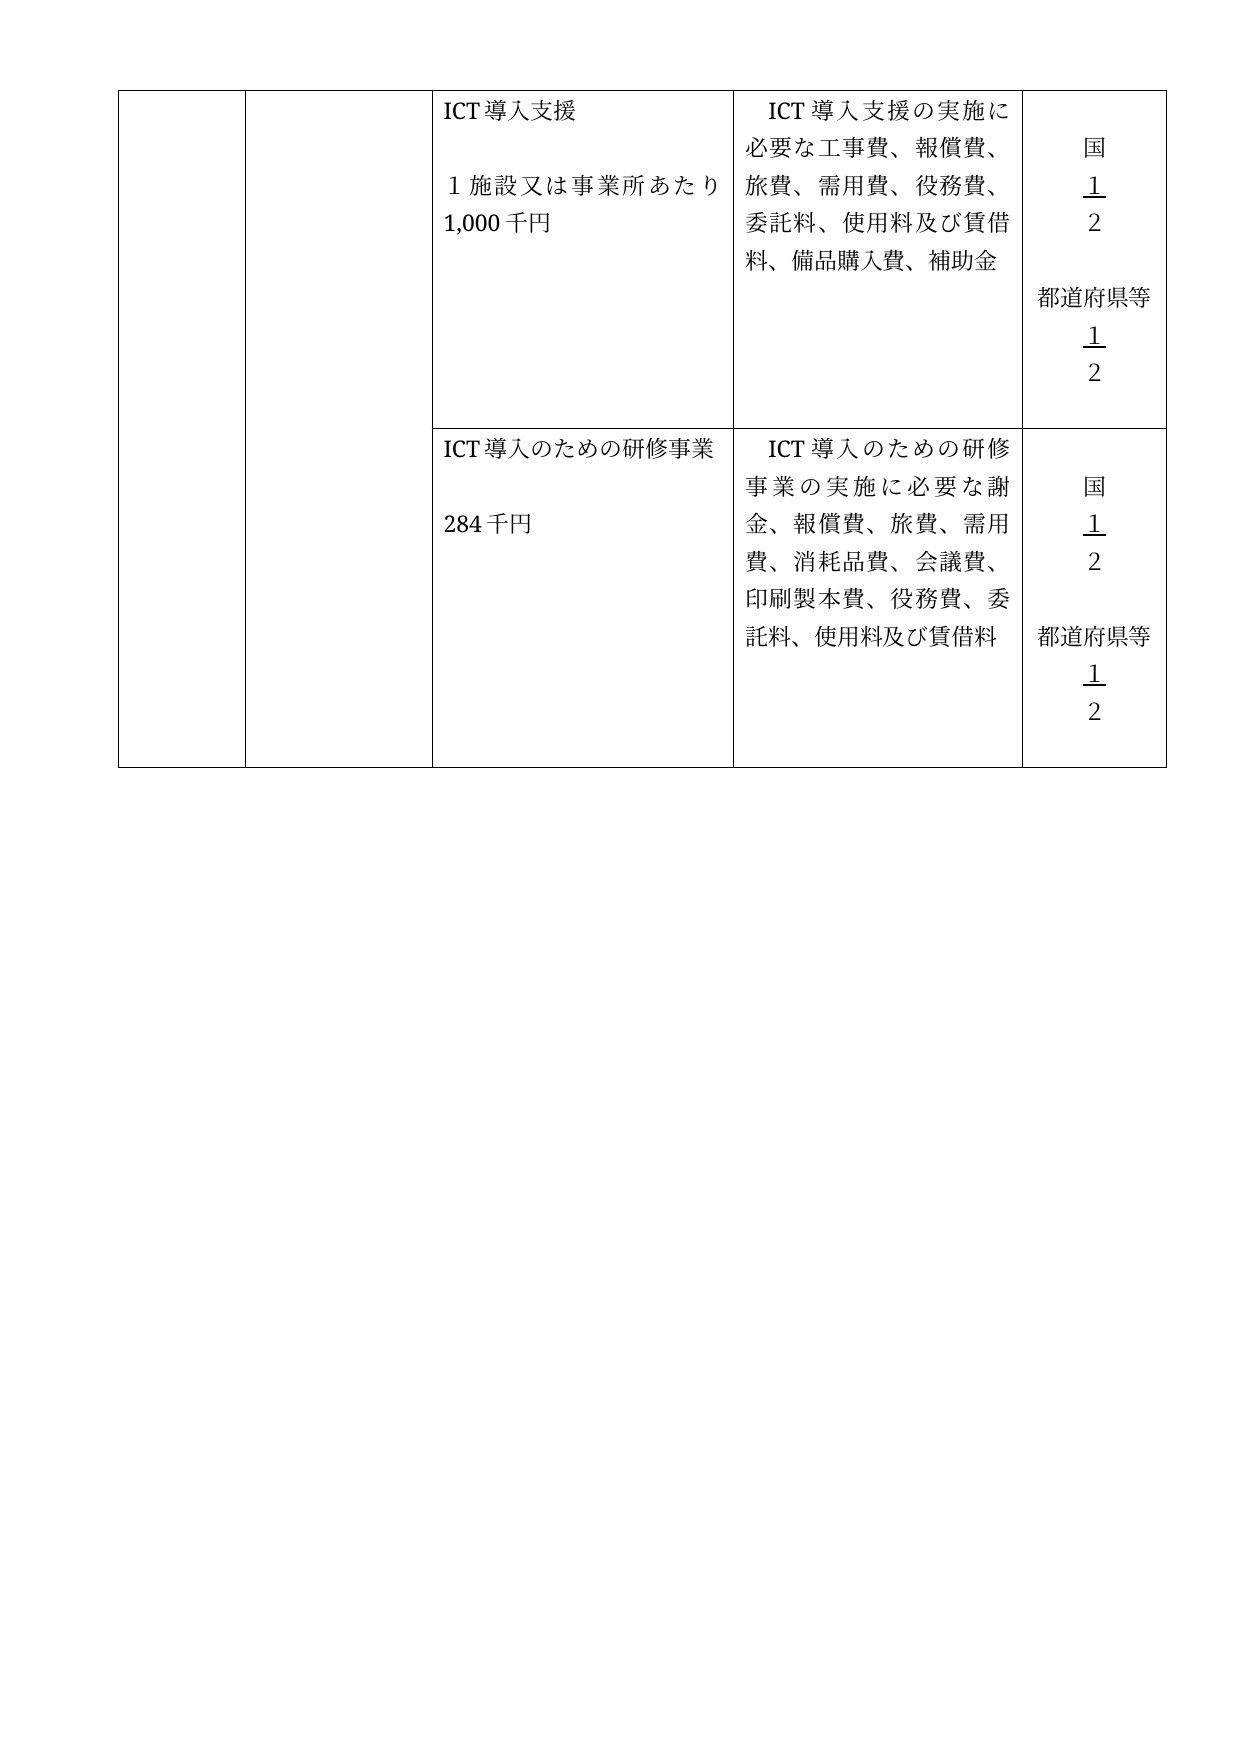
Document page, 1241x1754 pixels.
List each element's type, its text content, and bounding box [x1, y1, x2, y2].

table_cell ICT導入のための研修事業 284千円 [433, 429, 733, 767]
table_cell ICT導入のための研修事業の実施に必要な謝金、報償費、旅費、需用費、消耗品費、会議費、印刷製本費、役務費、委託料、使用料及び賃借料 [734, 429, 1022, 767]
table_cell 国 １ ２ 都道府県等 １ ２ [1023, 429, 1166, 767]
table_cell ICT導入支援 １施設又は事業所あたり1,000千円 [433, 91, 733, 428]
table_cell 国 １ ２ 都道府県等 １ ２ [1023, 91, 1166, 428]
table_cell ICT導入支援の実施に必要な工事費、報償費、旅費、需用費、役務費、委託料、使用料及び賃借料、備品購入費、補助金 [734, 91, 1022, 428]
